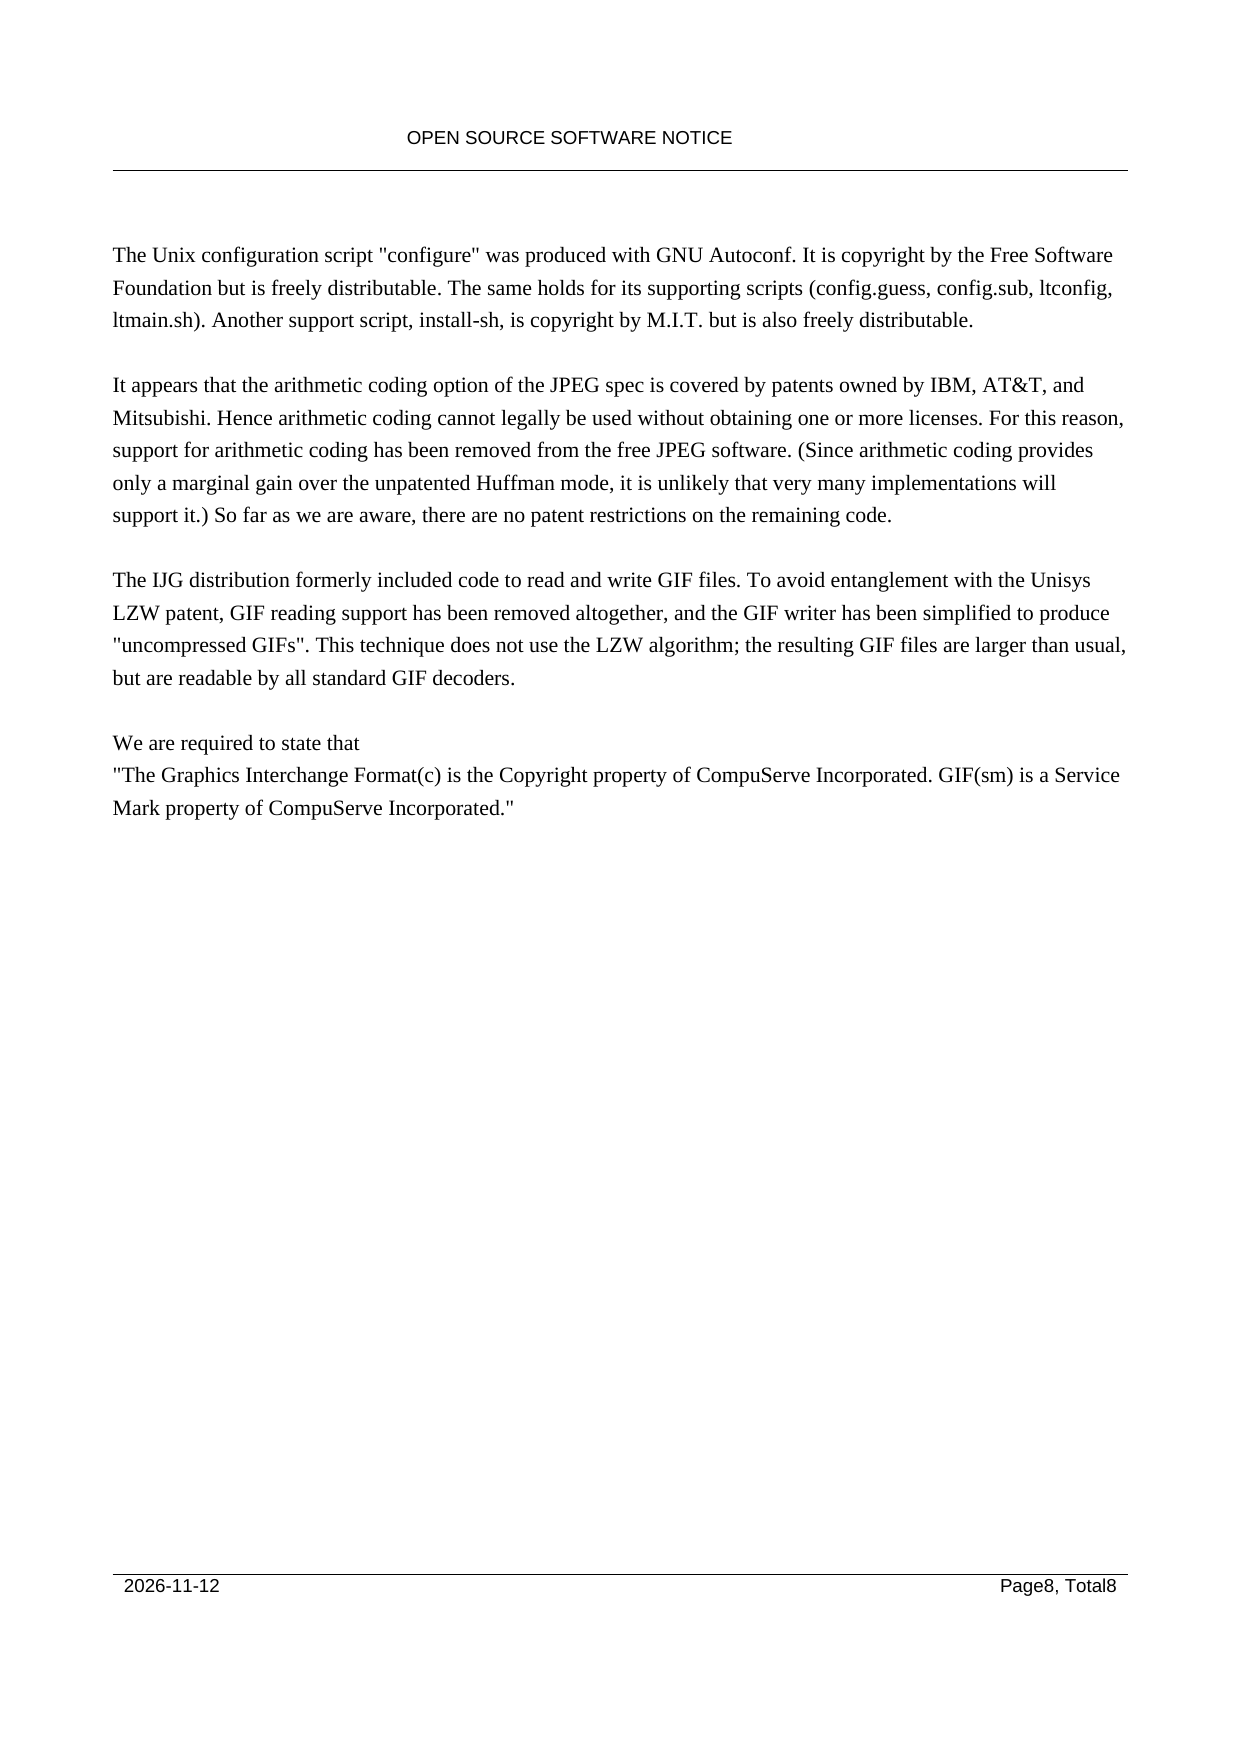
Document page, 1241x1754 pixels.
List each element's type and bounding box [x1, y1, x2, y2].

text [112, 206, 1128, 824]
